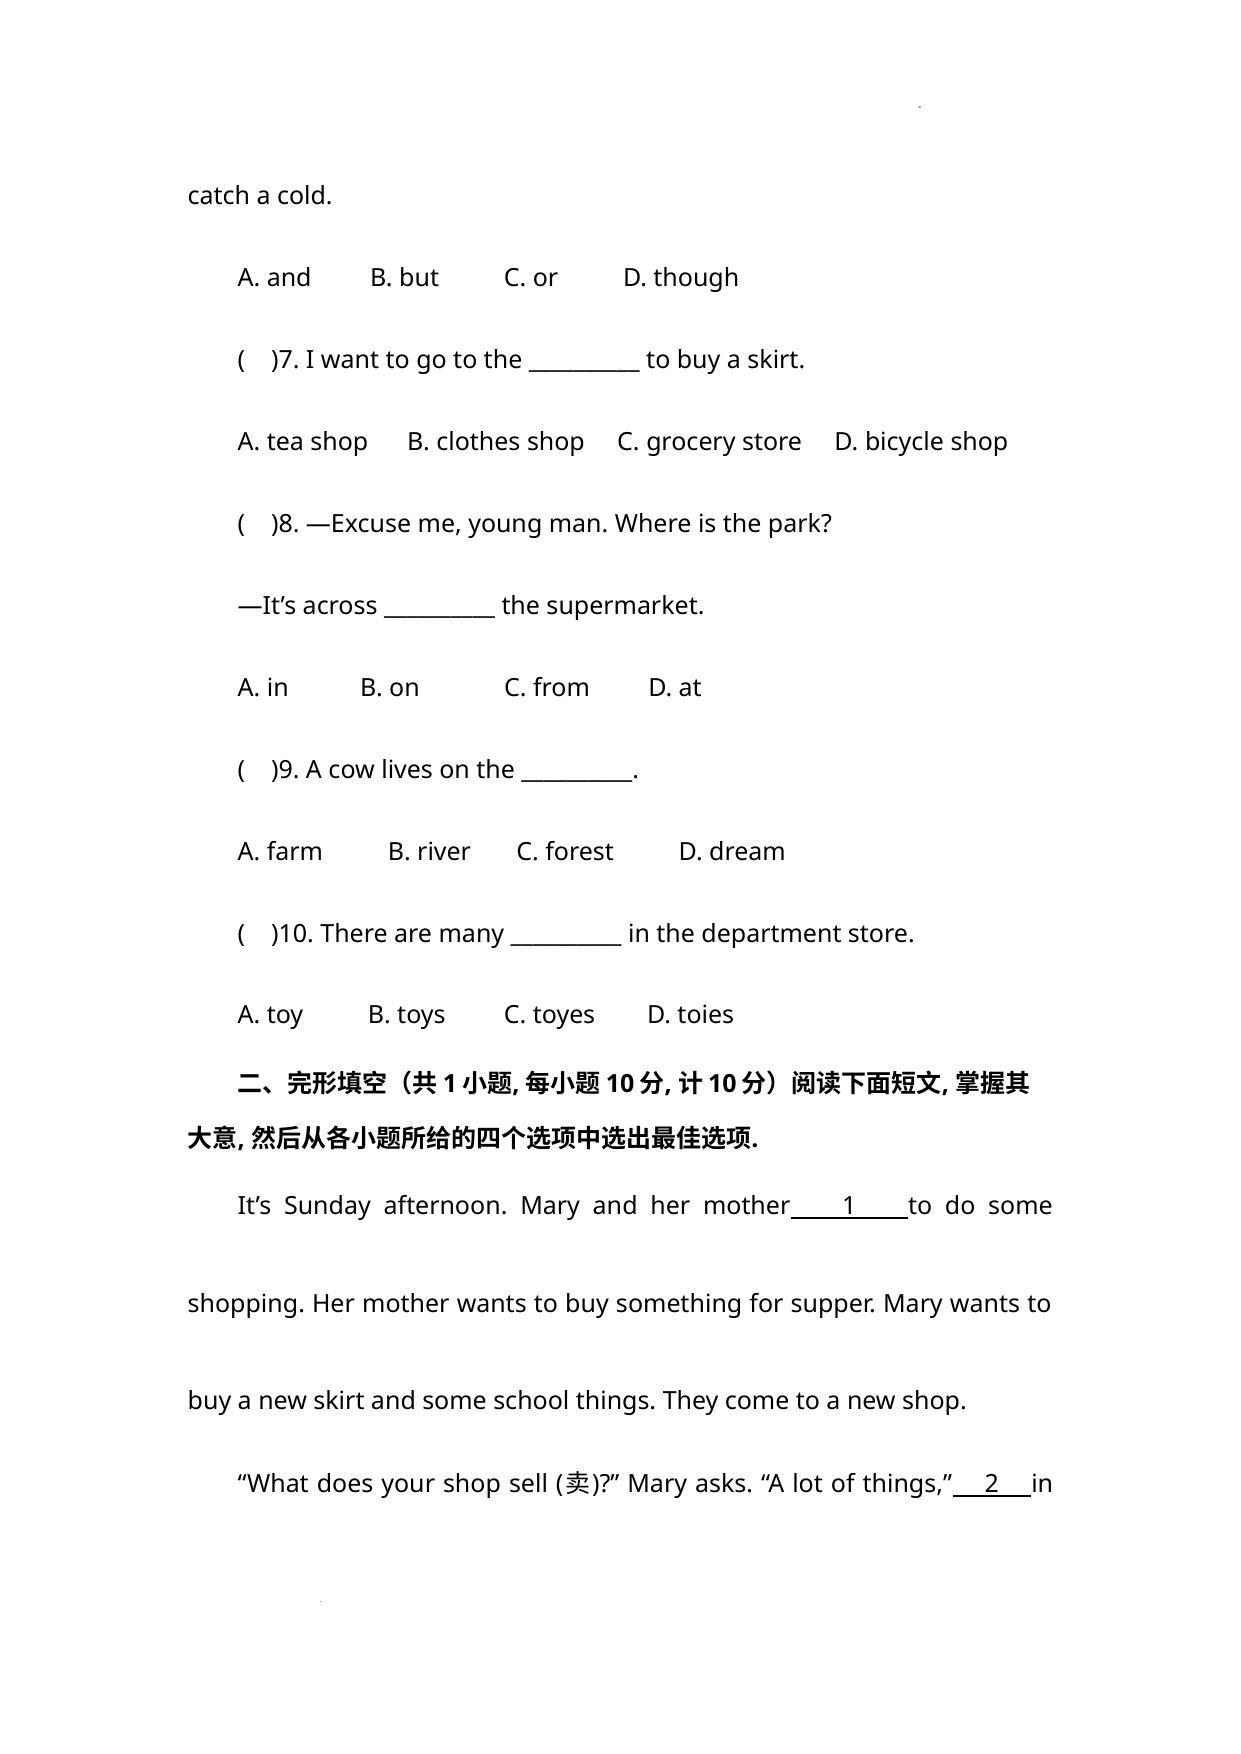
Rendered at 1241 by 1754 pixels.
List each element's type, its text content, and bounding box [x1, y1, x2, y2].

text ( )10. There are many __________ in the department store. [187, 900, 1053, 965]
text ( )8. —Excuse me, young man. Where is the park? [187, 490, 1053, 555]
text A. toy B. toys C. toyes D. toies [187, 982, 1053, 1047]
text ( )7. I want to go to the __________ to buy a skirt. [187, 326, 1053, 391]
text A. in B. on C. from D. at [187, 654, 1053, 719]
text A. tea shop B. clothes shop C. grocery store D. bicycle shop [187, 408, 1053, 473]
text ( )9. A cow lives on the __________. [187, 736, 1053, 801]
text A. farm B. river C. forest D. dream [187, 818, 1053, 883]
text 二、完形填空（共1小题, 每小题10分, 计10分）阅读下面短文, 掌握其大意, 然后从各小题所给的四个选项中选出最佳选项. [187, 1064, 1053, 1154]
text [187, 1449, 1053, 1514]
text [187, 162, 1053, 227]
text —It’s across __________ the supermarket. [187, 572, 1053, 637]
text A. and B. but C. or D. though [187, 244, 1053, 309]
text It’s Sunday afternoon. Mary and her mother 1 to do some shopping. Her mother wants to buy something for supper. Mary wants to buy a new skirt and some school things. They come to a new shop. [187, 1172, 1053, 1432]
